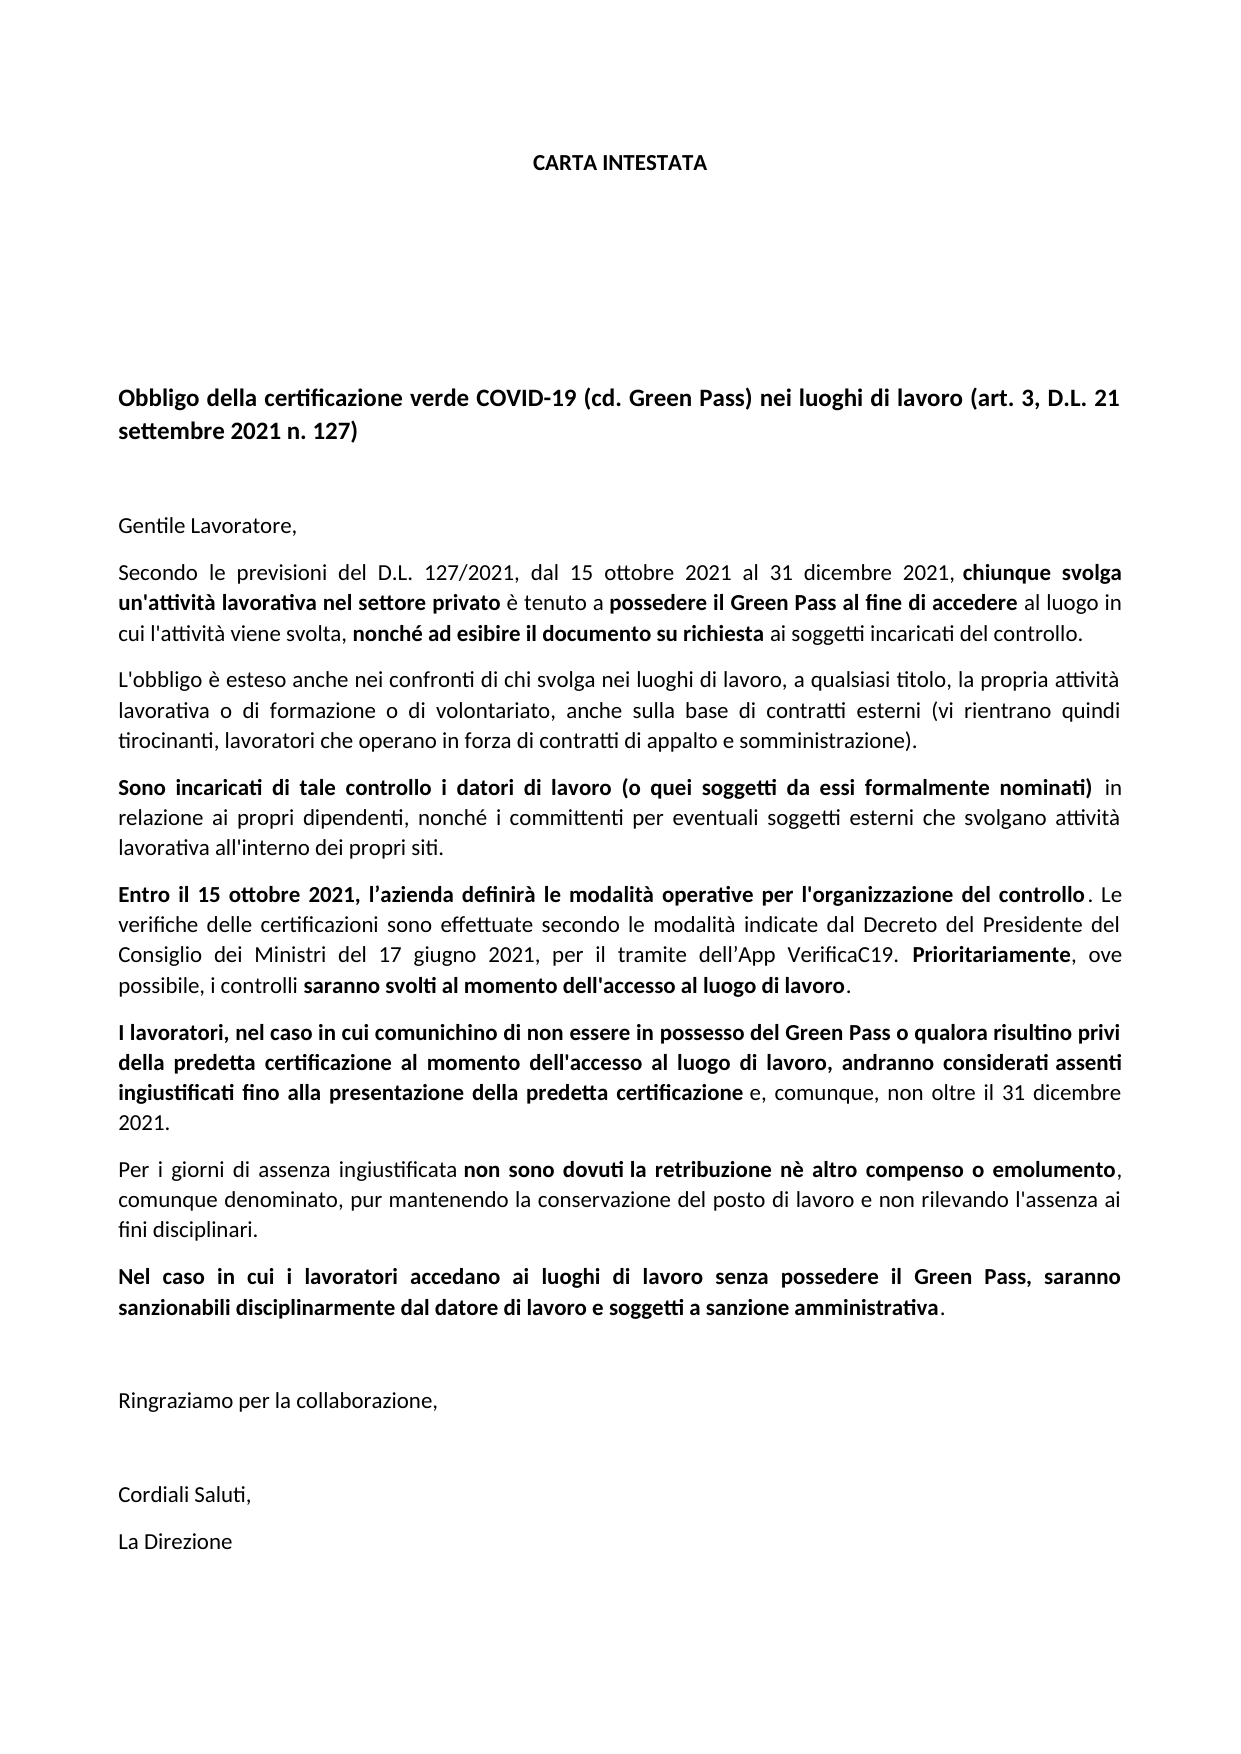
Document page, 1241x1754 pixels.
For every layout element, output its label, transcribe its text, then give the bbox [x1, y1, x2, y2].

text CARTA INTESTATA [118, 148, 1122, 176]
text Obbligo della certificazione verde COVID-19 (cd. Green Pass) nei luoghi di lavoro (art. 3, D.L. 21 settembre 2021 n. 127) [118, 382, 1122, 445]
text Per i giorni di assenza ingiustificata non sono dovuti la retribuzione nè altro compenso o emolumento, comunque denominato, pur mantenendo la conservazione del posto di lavoro e non rilevando l'assenza ai fini disciplinari. [118, 1155, 1122, 1243]
text La Direzione [118, 1527, 1122, 1555]
text Sono incaricati di tale controllo i datori di lavoro (o quei soggetti da essi formalmente nominati) in relazione ai propri dipendenti, nonché i committenti per eventuali soggetti esterni che svolgano attività lavorativa all'interno dei propri siti. [118, 773, 1122, 861]
text Secondo le previsioni del D.L. 127/2021, dal 15 ottobre 2021 al 31 dicembre 2021, chiunque svolga un'attività lavorativa nel settore privato è tenuto a possedere il Green Pass al fine di accedere al luogo in cui l'attività viene svolta, nonché ad esibire il documento su richiesta ai soggetti incaricati del controllo. [118, 558, 1122, 647]
text Entro il 15 ottobre 2021, l’azienda definirà le modalità operative per l'organizzazione del controllo. Le verifiche delle certificazioni sono effettuate secondo le modalità indicate dal Decreto del Presidente del Consiglio dei Ministri del 17 giugno 2021, per il tramite dell’App VerificaC19. Prioritariamente, ove possibile, i controlli saranno svolti al momento dell'accesso al luogo di lavoro. [118, 880, 1122, 999]
text L'obbligo è esteso anche nei confronti di chi svolga nei luoghi di lavoro, a qualsiasi titolo, la propria attività lavorativa o di formazione o di volontariato, anche sulla base di contratti esterni (vi rientrano quindi tirocinanti, lavoratori che operano in forza di contratti di appalto e somministrazione). [118, 666, 1122, 754]
text Cordiali Saluti, [118, 1480, 1122, 1508]
text I lavoratori, nel caso in cui comunichino di non essere in possesso del Green Pass o qualora risultino privi della predetta certificazione al momento dell'accesso al luogo di lavoro, andranno considerati assenti ingiustificati fino alla presentazione della predetta certificazione e, comunque, non oltre il 31 dicembre 2021. [118, 1018, 1122, 1136]
text Ringraziamo per la collaborazione, [118, 1386, 1122, 1414]
text Nel caso in cui i lavoratori accedano ai luoghi di lavoro senza possedere il Green Pass, saranno sanzionabili disciplinarmente dal datore di lavoro e soggetti a sanzione amministrativa. [118, 1262, 1122, 1321]
text Gentile Lavoratore, [118, 511, 1122, 539]
